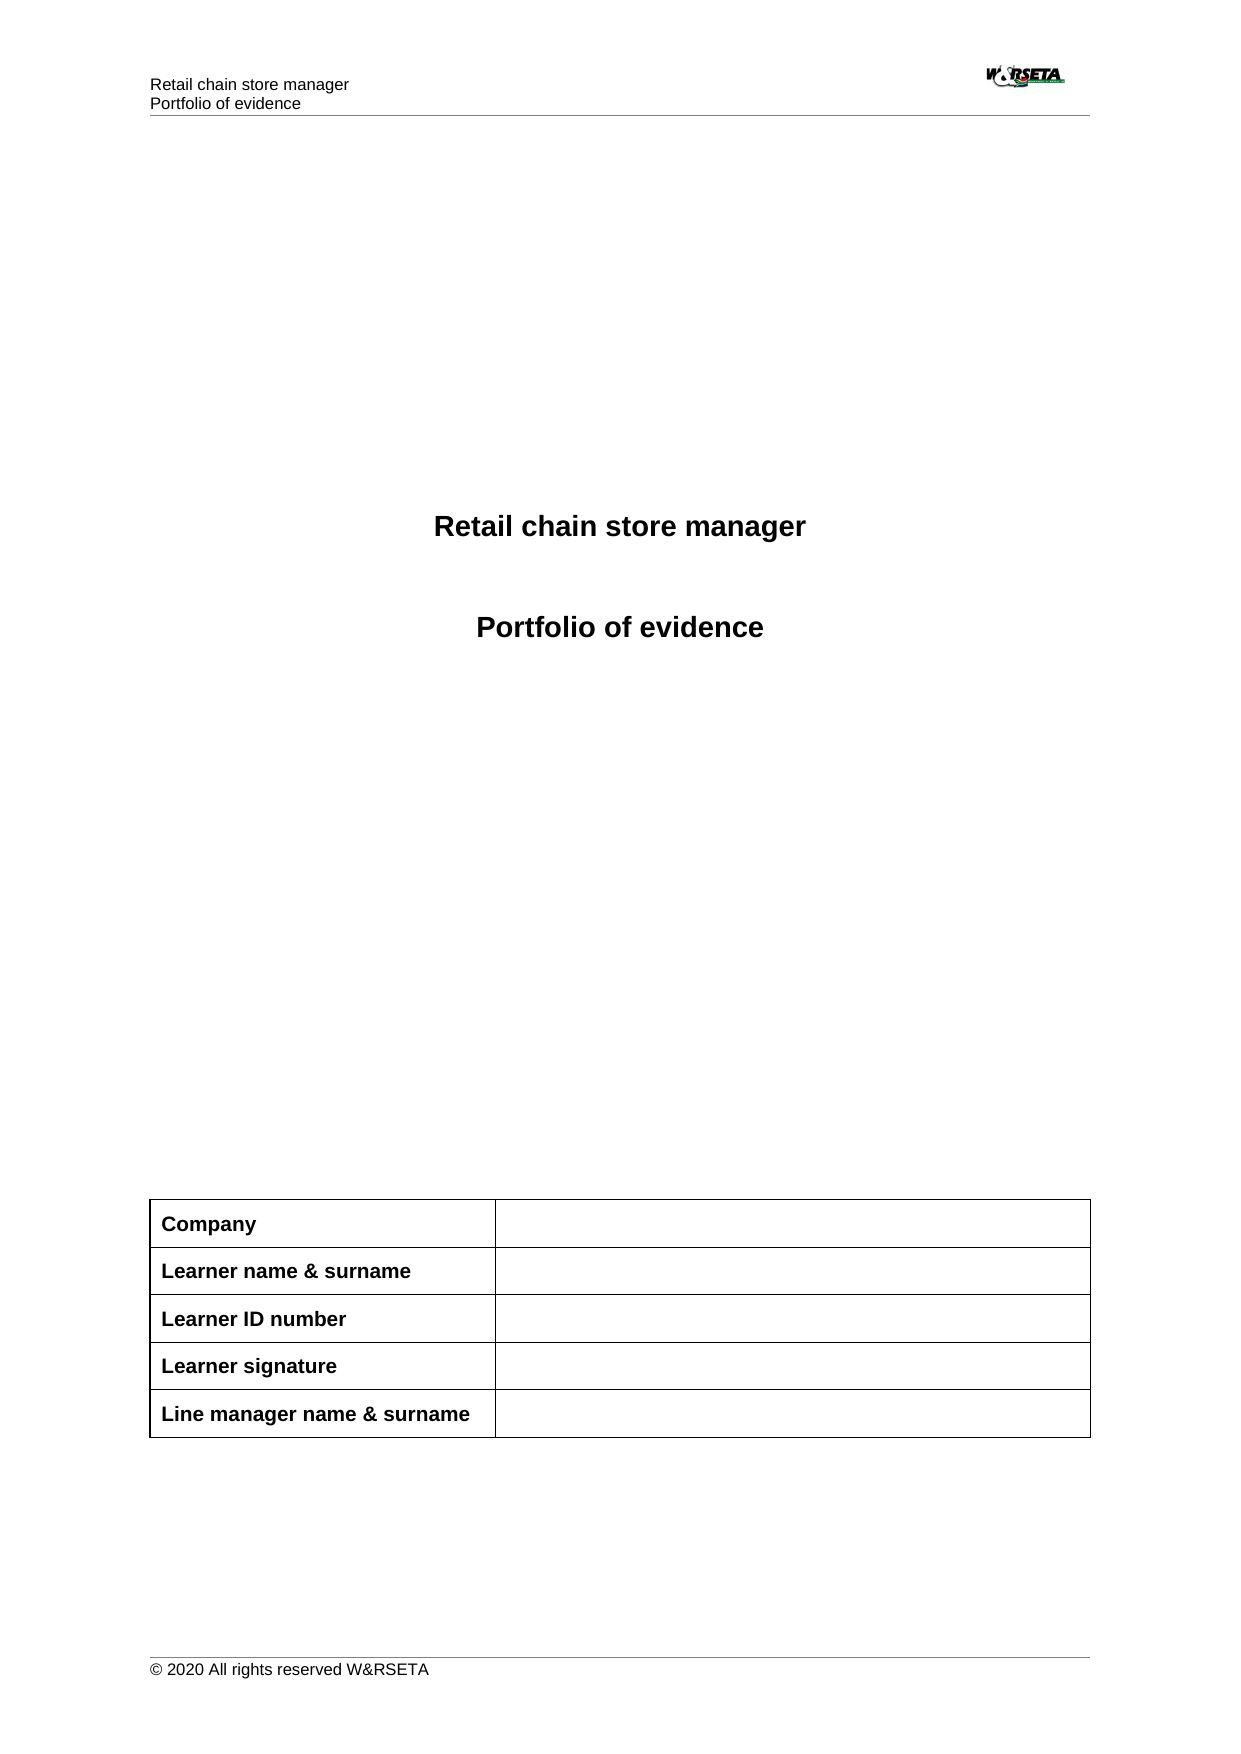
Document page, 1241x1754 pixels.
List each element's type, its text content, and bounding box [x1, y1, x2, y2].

table_cell Learner ID number [151, 1295, 495, 1342]
table_cell [496, 1343, 1090, 1389]
table_header Company [151, 1200, 495, 1247]
table_header [496, 1200, 1090, 1247]
table_cell Learner name & surname [151, 1248, 495, 1294]
text Retail chain store manager [150, 509, 1090, 543]
table_cell Line manager name & surname [151, 1390, 495, 1437]
table_cell [496, 1295, 1090, 1342]
table_cell [496, 1248, 1090, 1294]
picture [986, 65, 1065, 88]
text Portfolio of evidence [150, 610, 1090, 643]
table_cell Learner signature [151, 1343, 495, 1389]
table_cell [496, 1390, 1090, 1437]
